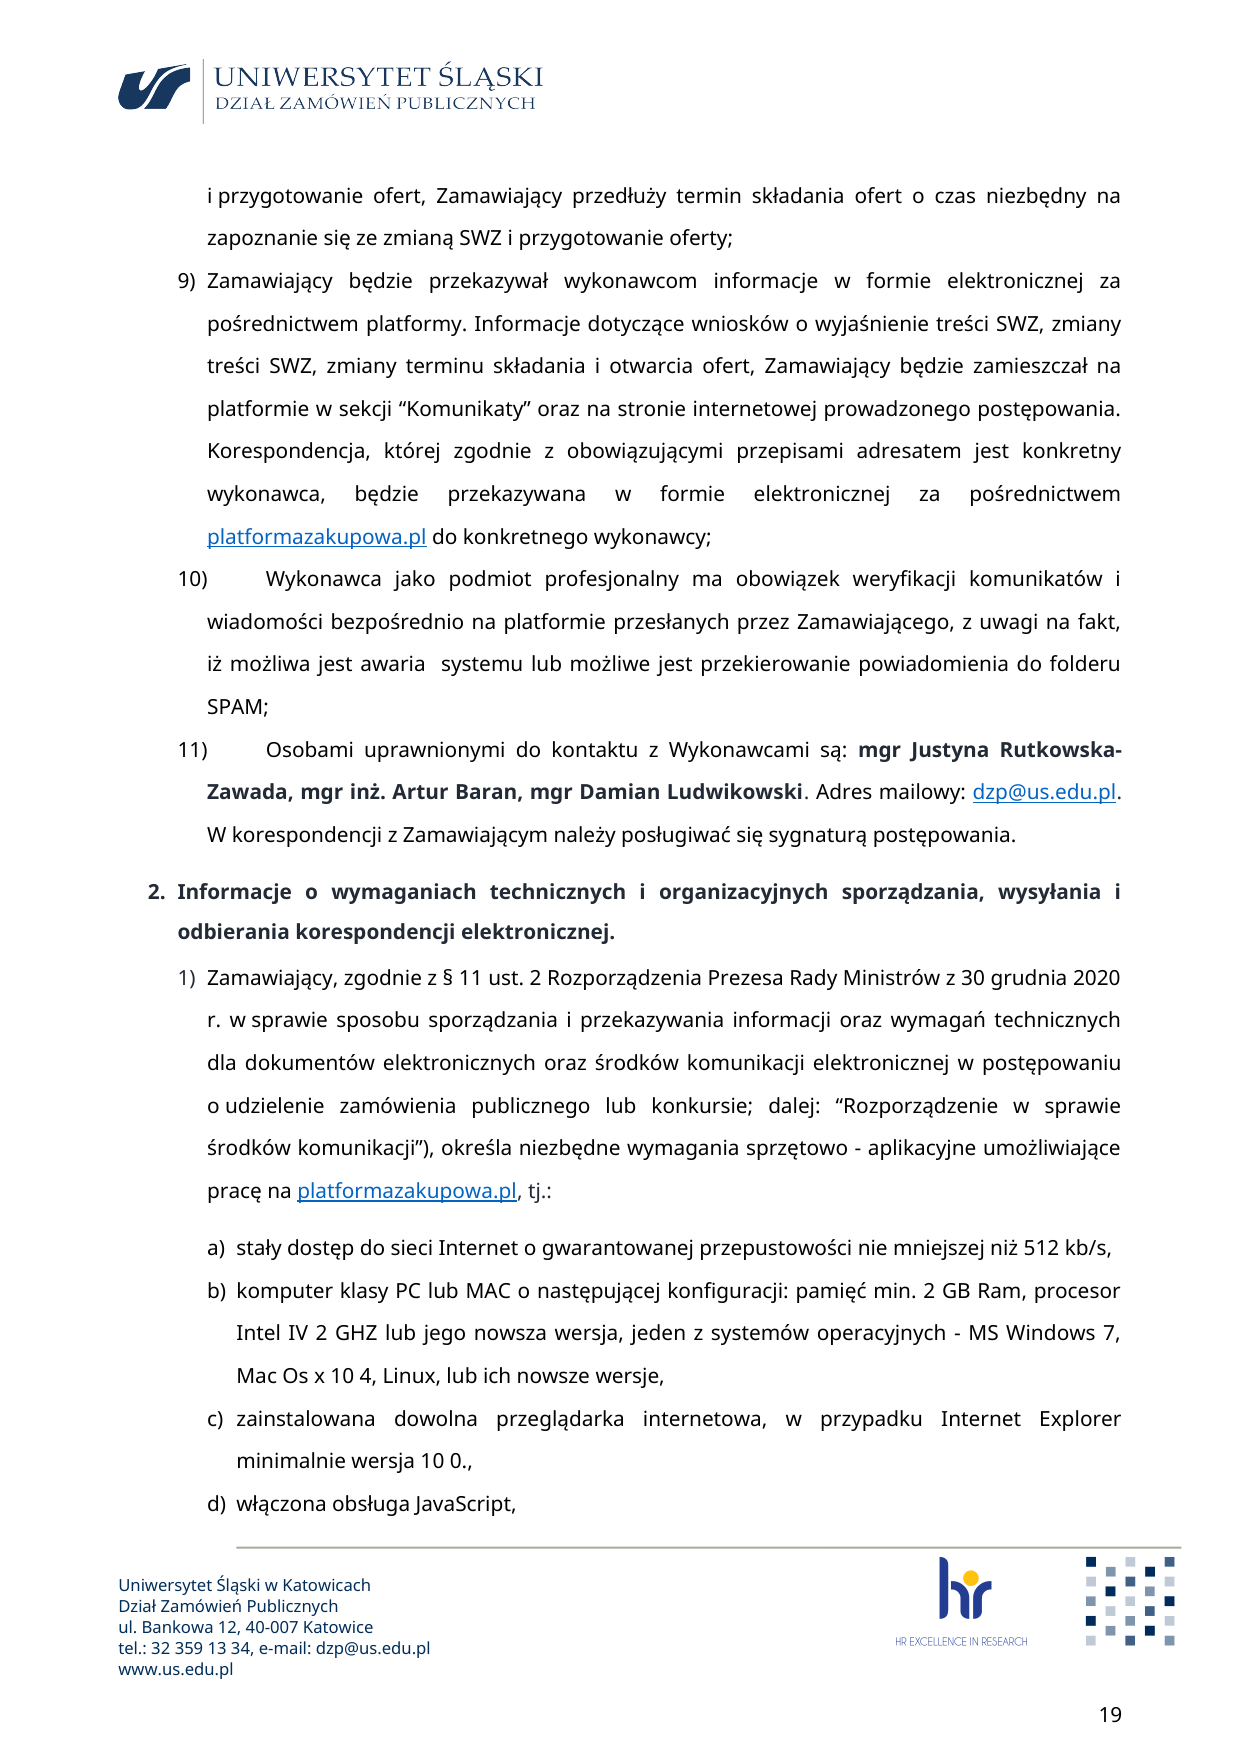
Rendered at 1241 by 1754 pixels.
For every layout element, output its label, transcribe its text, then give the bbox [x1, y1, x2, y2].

subtitle włączona obsługa JavaScript, [207, 1489, 1122, 1517]
picture [826, 1430, 1203, 1675]
subtitle Osobami uprawnionymi do kontaktu z Wykonawcami są: mgr Justyna Rutkowska- Zawada, mgr inż. Artur Baran, mgr Damian Ludwikowski. Adres mailowy: dzp@us.edu.pl. W korespondencji z Zamawiającym należy posługiwać się sygnaturą postępowania. [177, 735, 1122, 848]
picture [118, 59, 543, 124]
subtitle Zamawiający będzie przekazywał wykonawcom informacje w formie elektronicznej za pośrednictwem platformy. Informacje dotyczące wniosków o wyjaśnienie treści SWZ, zmiany treści SWZ, zmiany terminu składania i otwarcia ofert, Zamawiający będzie zamieszczał na platformie w sekcji “Komunikaty” oraz na stronie internetowej prowadzonego postępowania. Korespondencja, której zgodnie z obowiązującymi przepisami adresatem jest konkretny wykonawca, będzie przekazywana w formie elektronicznej za pośrednictwem platformazakupowa.pl do konkretnego wykonawcy; [177, 266, 1122, 550]
subtitle Zamawiający, zgodnie z § 11 ust. 2 Rozporządzenia Prezesa Rady Ministrów z 30 grudnia 2020 r. w sprawie sposobu sporządzania i przekazywania informacji oraz wymagań technicznych dla dokumentów elektronicznych oraz środków komunikacji elektronicznej w postępowaniu o udzielenie zamówienia publicznego lub konkursie; dalej: “Rozporządzenie w sprawie środków komunikacji”), określa niezbędne wymagania sprzętowo - aplikacyjne umożliwiające pracę na platformazakupowa.pl, tj.: [177, 963, 1122, 1204]
subtitle stały dostęp do sieci Internet o gwarantowanej przepustowości nie mniejszej niż 512 kb/s, [207, 1233, 1122, 1262]
subtitle komputer klasy PC lub MAC o następującej konfiguracji: pamięć min. 2 GB Ram, procesor Intel IV 2 GHZ lub jego nowsza wersja, jeden z systemów operacyjnych - MS Windows 7, Mac Os x 10 4, Linux, lub ich nowsze wersje, [207, 1276, 1122, 1389]
subtitle Informacje o wymaganiach technicznych i organizacyjnych sporządzania, wysyłania i odbierania korespondencji elektronicznej. [148, 877, 1122, 945]
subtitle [177, 181, 1122, 252]
subtitle Wykonawca jako podmiot profesjonalny ma obowiązek weryfikacji komunikatów i wiadomości bezpośrednio na platformie przesłanych przez Zamawiającego, z uwagi na fakt, iż możliwa jest awaria systemu lub możliwe jest przekierowanie powiadomienia do folderu SPAM; [177, 564, 1122, 721]
subtitle zainstalowana dowolna przeglądarka internetowa, w przypadku Internet Explorer minimalnie wersja 10 0., [207, 1404, 1122, 1475]
